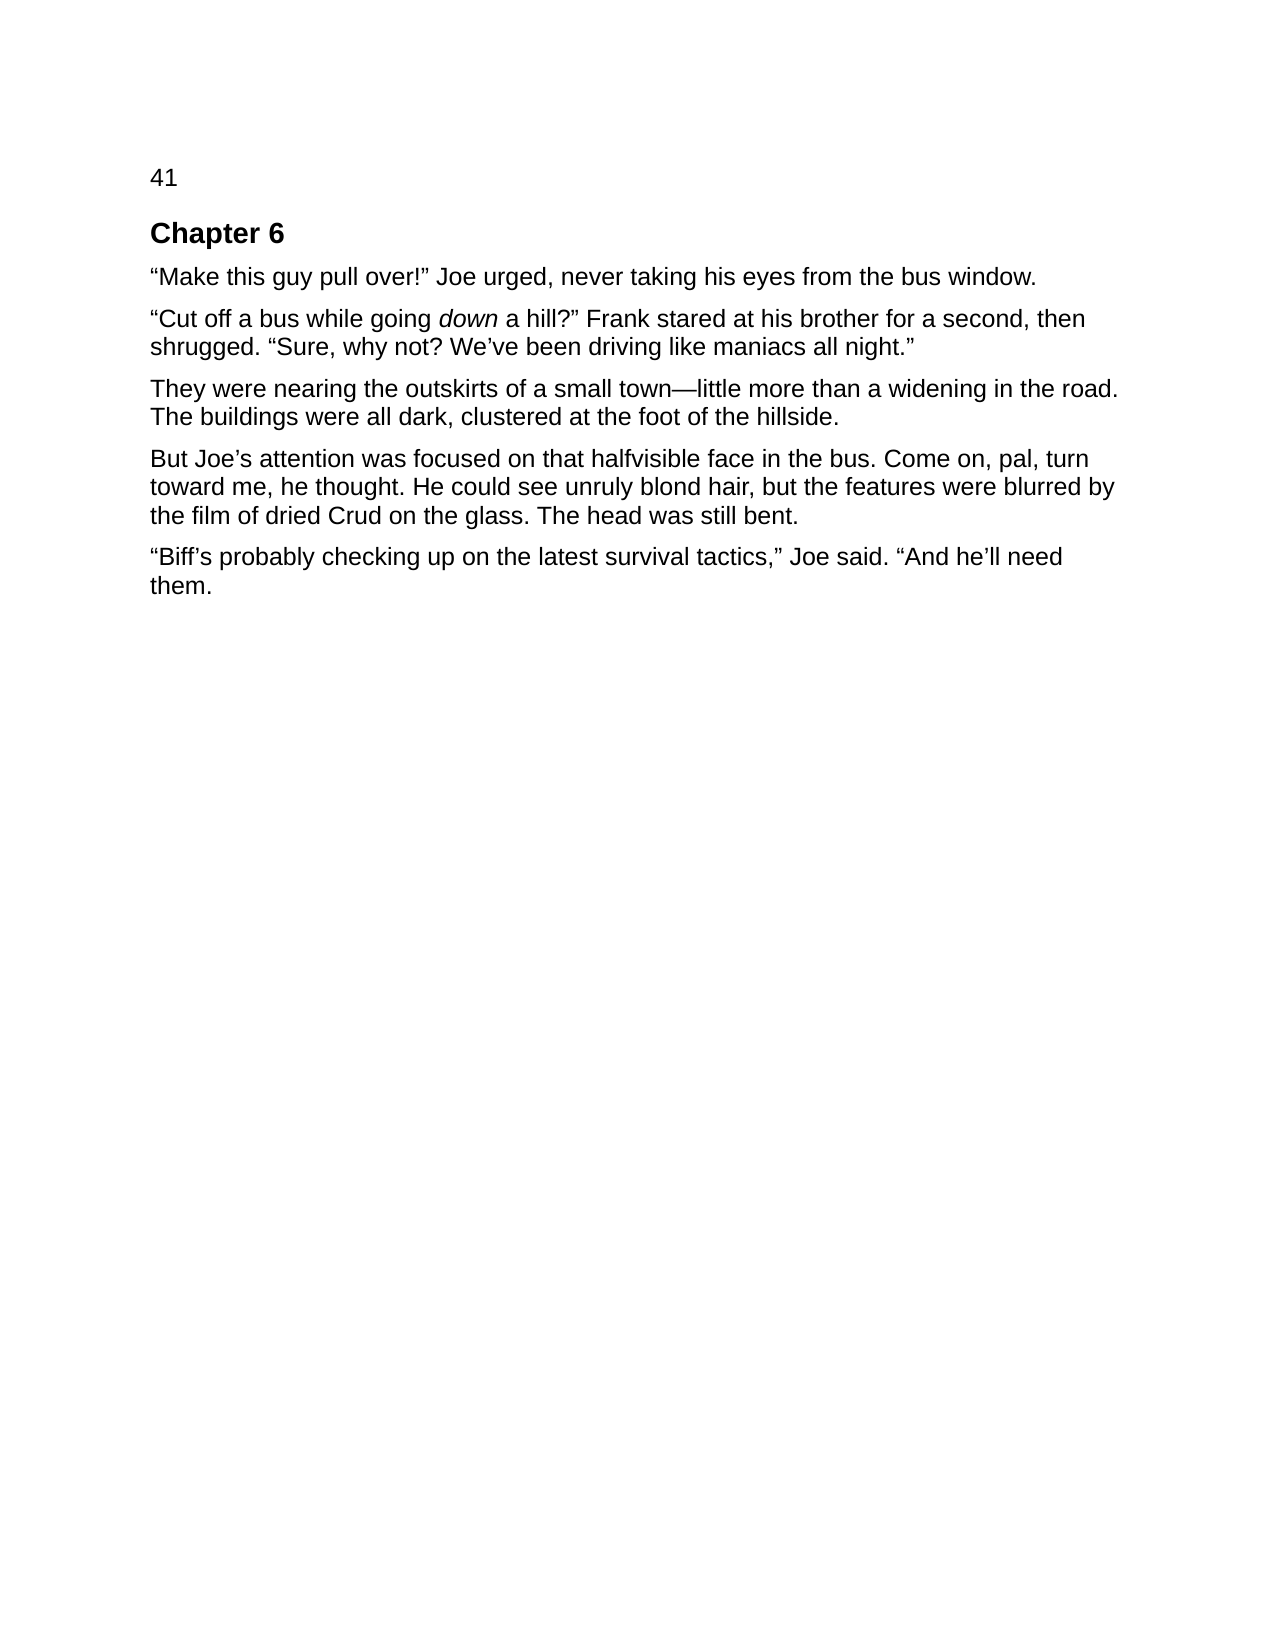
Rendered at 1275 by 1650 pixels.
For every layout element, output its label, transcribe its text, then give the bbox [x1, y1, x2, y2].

text “Make this guy pull over!” Joe urged, never taking his eyes from the bus window. [150, 262, 1125, 291]
text But Joe’s attention was focused on that halfvisible face in the bus. Come on, pal, turn toward me, he thought. He could see unruly blond hair, but the features were blurred by the film of dried Crud on the glass. The head was still bent. [150, 443, 1125, 530]
text They were nearing the outskirts of a small town—little more than a widening in the road. The buildings were all dark, clustered at the foot of the hillside. [150, 373, 1125, 431]
subtitle Chapter 6 [150, 216, 1125, 250]
text 41 [150, 162, 1125, 191]
text “Cut off a bus while going down a hill?” Frank stared at his brother for a second, then shrugged. “Sure, why not? We’ve been driving like maniacs all night.” [150, 303, 1125, 361]
text “Biff’s probably checking up on the latest survival tactics,” Joe said. “And he’ll need them. [150, 542, 1125, 600]
